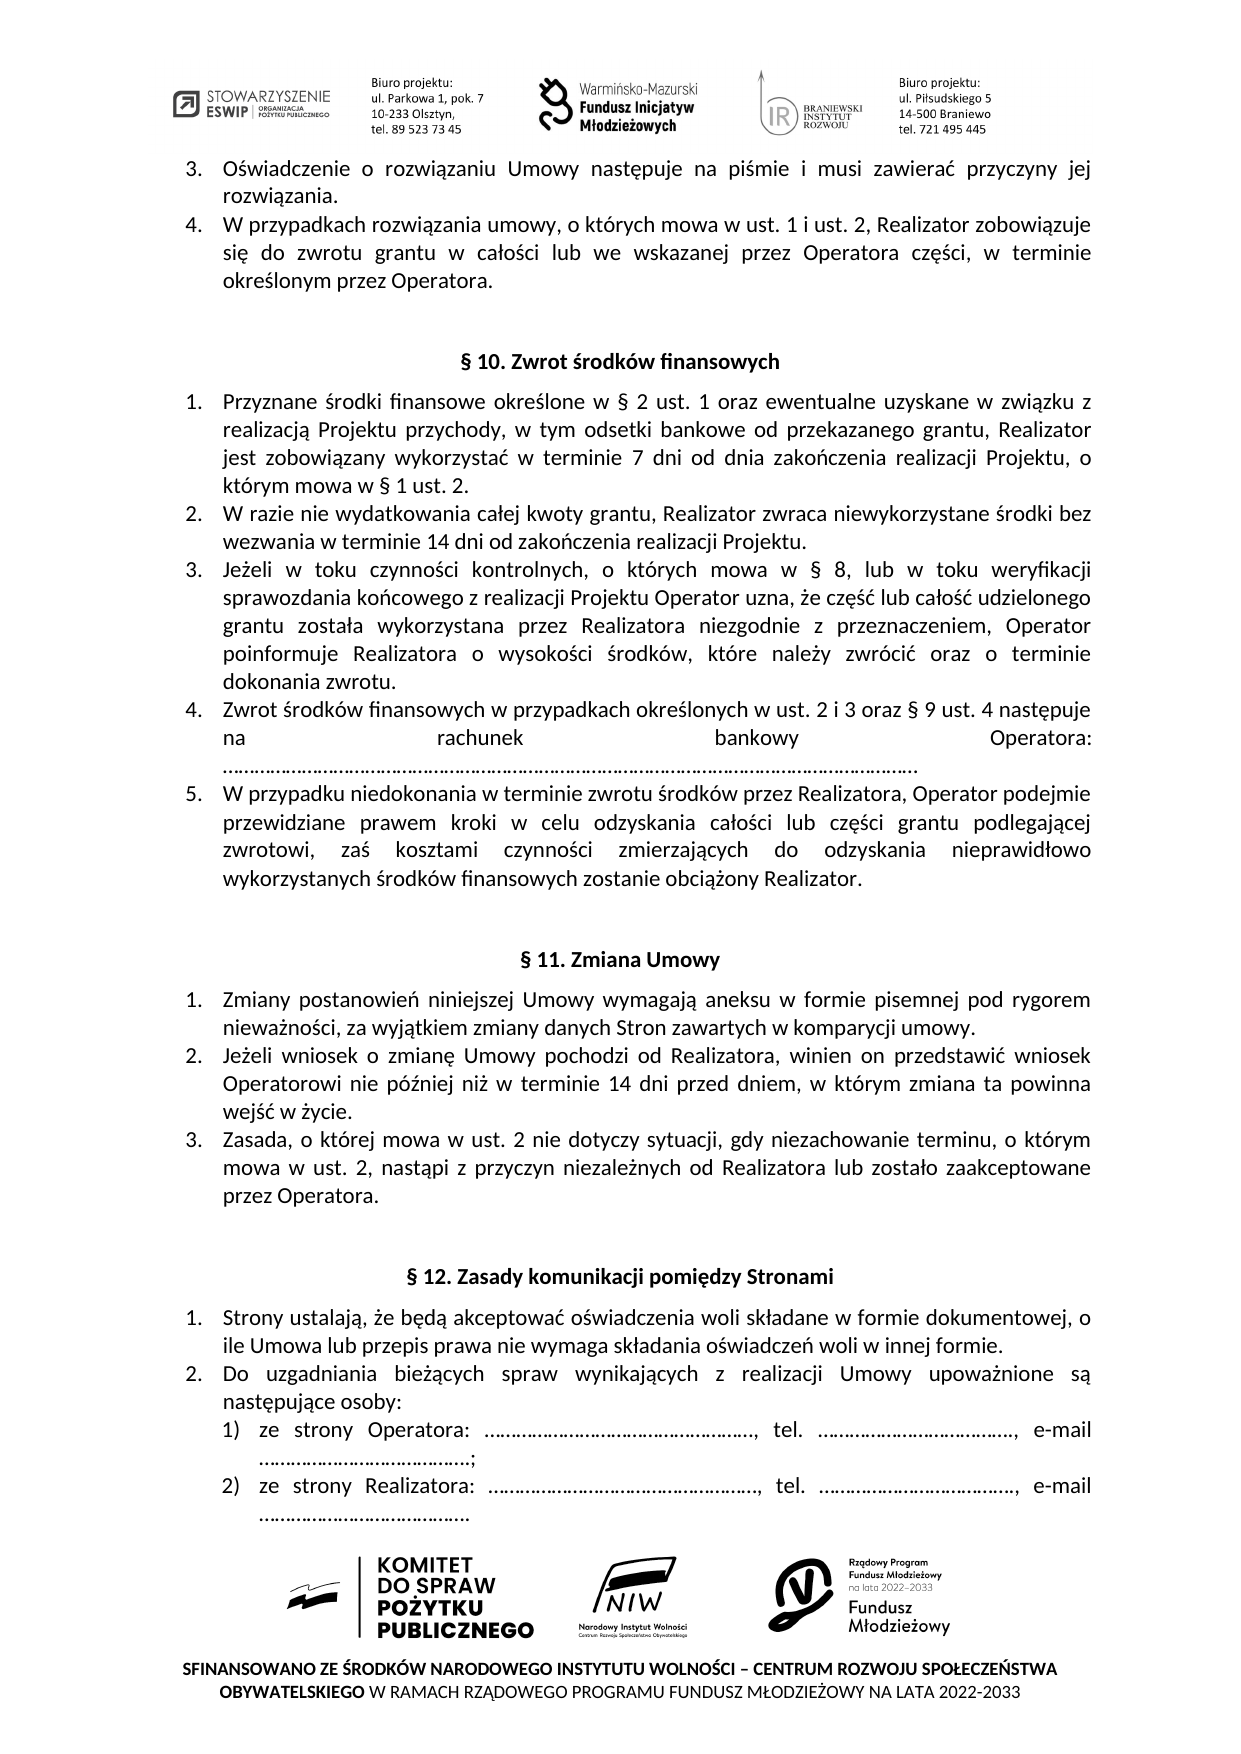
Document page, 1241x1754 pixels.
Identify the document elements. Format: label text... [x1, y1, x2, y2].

list Strony ustalają, że będą akceptować oświadczenia woli składane w formie dokumentowej, o ile Umowa lub przepis prawa nie wymaga składania oświadczeń woli w innej formie. [185, 1303, 1093, 1359]
text § 11. Zmiana Umowy [148, 945, 1093, 973]
list W przypadkach rozwiązania umowy, o których mowa w ust. 1 i ust. 2, Realizator zobowiązuje się do zwrotu grantu w całości lub we wskazanej przez Operatora części, w terminie określonym przez Operatora. [185, 210, 1093, 294]
list Zasada, o której mowa w ust. 2 nie dotyczy sytuacji, gdy niezachowanie terminu, o którym mowa w ust. 2, nastąpi z przyczyn niezależnych od Realizatora lub zostało zaakceptowane przez Operatora. [185, 1125, 1093, 1209]
list Zwrot środków finansowych w przypadkach określonych w ust. 2 i 3 oraz § 9 ust. 4 następuje na rachunek bankowy Operatora: …………………………………………………………………………………………………………………… [185, 696, 1093, 779]
list Jeżeli wniosek o zmianę Umowy pochodzi od Realizatora, winien on przedstawić wniosek Operatorowi nie później niż w terminie 14 dni przed dniem, w którym zmiana ta powinna wejść w życie. [185, 1041, 1093, 1125]
list W przypadku niedokonania w terminie zwrotu środków przez Realizatora, Operator podejmie przewidziane prawem kroki w celu odzyskania całości lub części grantu podlegającej zwrotowi, zaś kosztami czynności zmierzających do odzyskania nieprawidłowo wykorzystanych środków finansowych zostanie obciążony Realizator. [185, 779, 1093, 892]
list Jeżeli w toku czynności kontrolnych, o których mowa w § 8, lub w toku weryfikacji sprawozdania końcowego z realizacji Projektu Operator uzna, że część lub całość udzielonego grantu została wykorzystana przez Realizatora niezgodnie z przeznaczeniem, Operator poinformuje Realizatora o wysokości środków, które należy zwrócić oraz o terminie dokonania zwrotu. [185, 555, 1093, 696]
list ze strony Realizatora: ……………………………………………, tel. ………………………………., e-mail …………………………………. [221, 1471, 1093, 1527]
text § 10. Zwrot środków finansowych [148, 347, 1093, 375]
list Przyznane środki finansowe określone w § 2 ust. 1 oraz ewentualne uzyskane w związku z realizacją Projektu przychody, w tym odsetki bankowe od przekazanego grantu, Realizator jest zobowiązany wykorzystać w terminie 7 dni od dnia zakończenia realizacji Projektu, o którym mowa w § 1 ust. 2. [185, 387, 1093, 499]
list Oświadczenie o rozwiązaniu Umowy następuje na piśmie i musi zawierać przyczyny jej rozwiązania. [185, 154, 1093, 210]
list ze strony Operatora: ……………………………………………, tel. ………………………………., e-mail ………………………………….; [221, 1415, 1093, 1471]
list Do uzgadniania bieżących spraw wynikających z realizacji Umowy upoważnione są następujące osoby: [185, 1359, 1093, 1415]
picture [147, 59, 1093, 154]
list W razie nie wydatkowania całej kwoty grantu, Realizator zwraca niewykorzystane środki bez wezwania w terminie 14 dni od zakończenia realizacji Projektu. [185, 499, 1093, 555]
list Zmiany postanowień niniejszej Umowy wymagają aneksu w formie pisemnej pod rygorem nieważności, za wyjątkiem zmiany danych Stron zawartych w komparycji umowy. [185, 985, 1093, 1041]
picture [272, 1541, 969, 1658]
text § 12. Zasady komunikacji pomiędzy Stronami [148, 1262, 1093, 1290]
